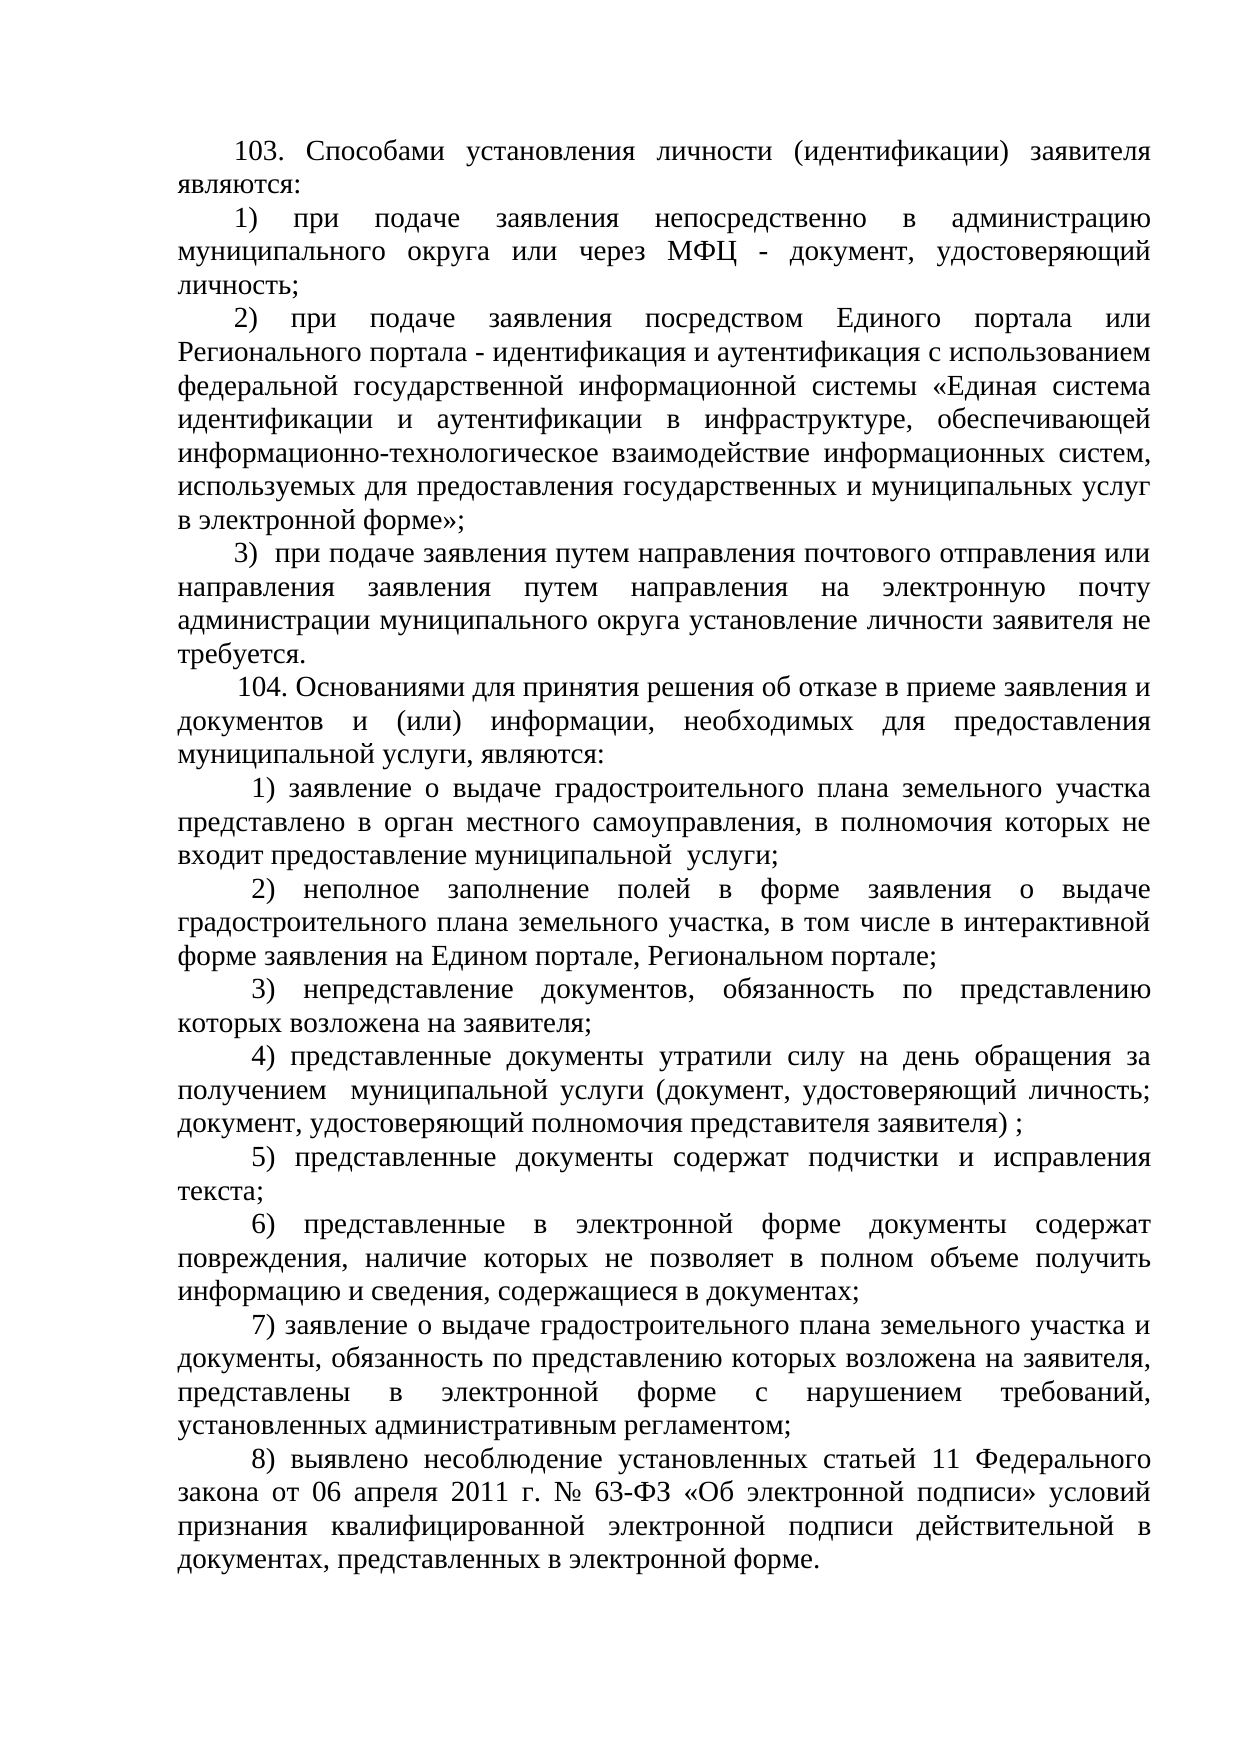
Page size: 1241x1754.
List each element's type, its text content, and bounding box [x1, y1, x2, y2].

text 1) заявление о выдаче градостроительного плана земельного участка представлено в орган местного самоуправления, в полномочия которых не входит предоставление муниципальной услуги; [177, 770, 1152, 871]
text 1) при подаче заявления непосредственно в администрацию муниципального округа или через МФЦ - документ, удостоверяющий личность; [177, 200, 1152, 301]
text 8) выявлено несоблюдение установленных статьей 11 Федерального закона от 06 апреля 2011 г. № 63-ФЗ «Об электронной подписи» условий признания квалифицированной электронной подписи действительной в документах, представленных в электронной форме. [177, 1441, 1152, 1575]
text 103. Способами установления личности (идентификации) заявителя являются: [177, 133, 1152, 200]
text 2) неполное заполнение полей в форме заявления о выдаче градостроительного плана земельного участка, в том числе в интерактивной форме заявления на Едином портале, Региональном портале; [177, 871, 1152, 971]
text 7) заявление о выдаче градостроительного плана земельного участка и документы, обязанность по представлению которых возложена на заявителя, представлены в электронной форме с нарушением требований, установленных административным регламентом; [177, 1307, 1152, 1441]
text 3) непредставление документов, обязанность по представлению которых возложена на заявителя; [177, 971, 1152, 1038]
text 104. Основаниями для принятия решения об отказе в приеме заявления и документов и (или) информации, необходимых для предоставления муниципальной услуги, являются: [177, 669, 1152, 770]
text 2) при подаче заявления посредством Единого портала или Регионального портала - идентификация и аутентификация с использованием федеральной государственной информационной системы «Единая система идентификации и аутентификации в инфраструктуре, обеспечивающей информационно-технологическое взаимодействие информационных систем, используемых для предоставления государственных и муниципальных услуг в электронной форме»; [177, 301, 1152, 535]
text 6) представленные в электронной форме документы содержат повреждения, наличие которых не позволяет в полном объеме получить информацию и сведения, содержащиеся в документах; [177, 1206, 1152, 1307]
text 4) представленные документы утратили силу на день обращения за получением муниципальной услуги (документ, удостоверяющий личность; документ, удостоверяющий полномочия представителя заявителя) ; [177, 1038, 1152, 1139]
text 5) представленные документы содержат подчистки и исправления текста; [177, 1139, 1152, 1206]
text 3) при подаче заявления путем направления почтового отправления или направления заявления путем направления на электронную почту администрации муниципального округа установление личности заявителя не требуется. [177, 535, 1152, 669]
